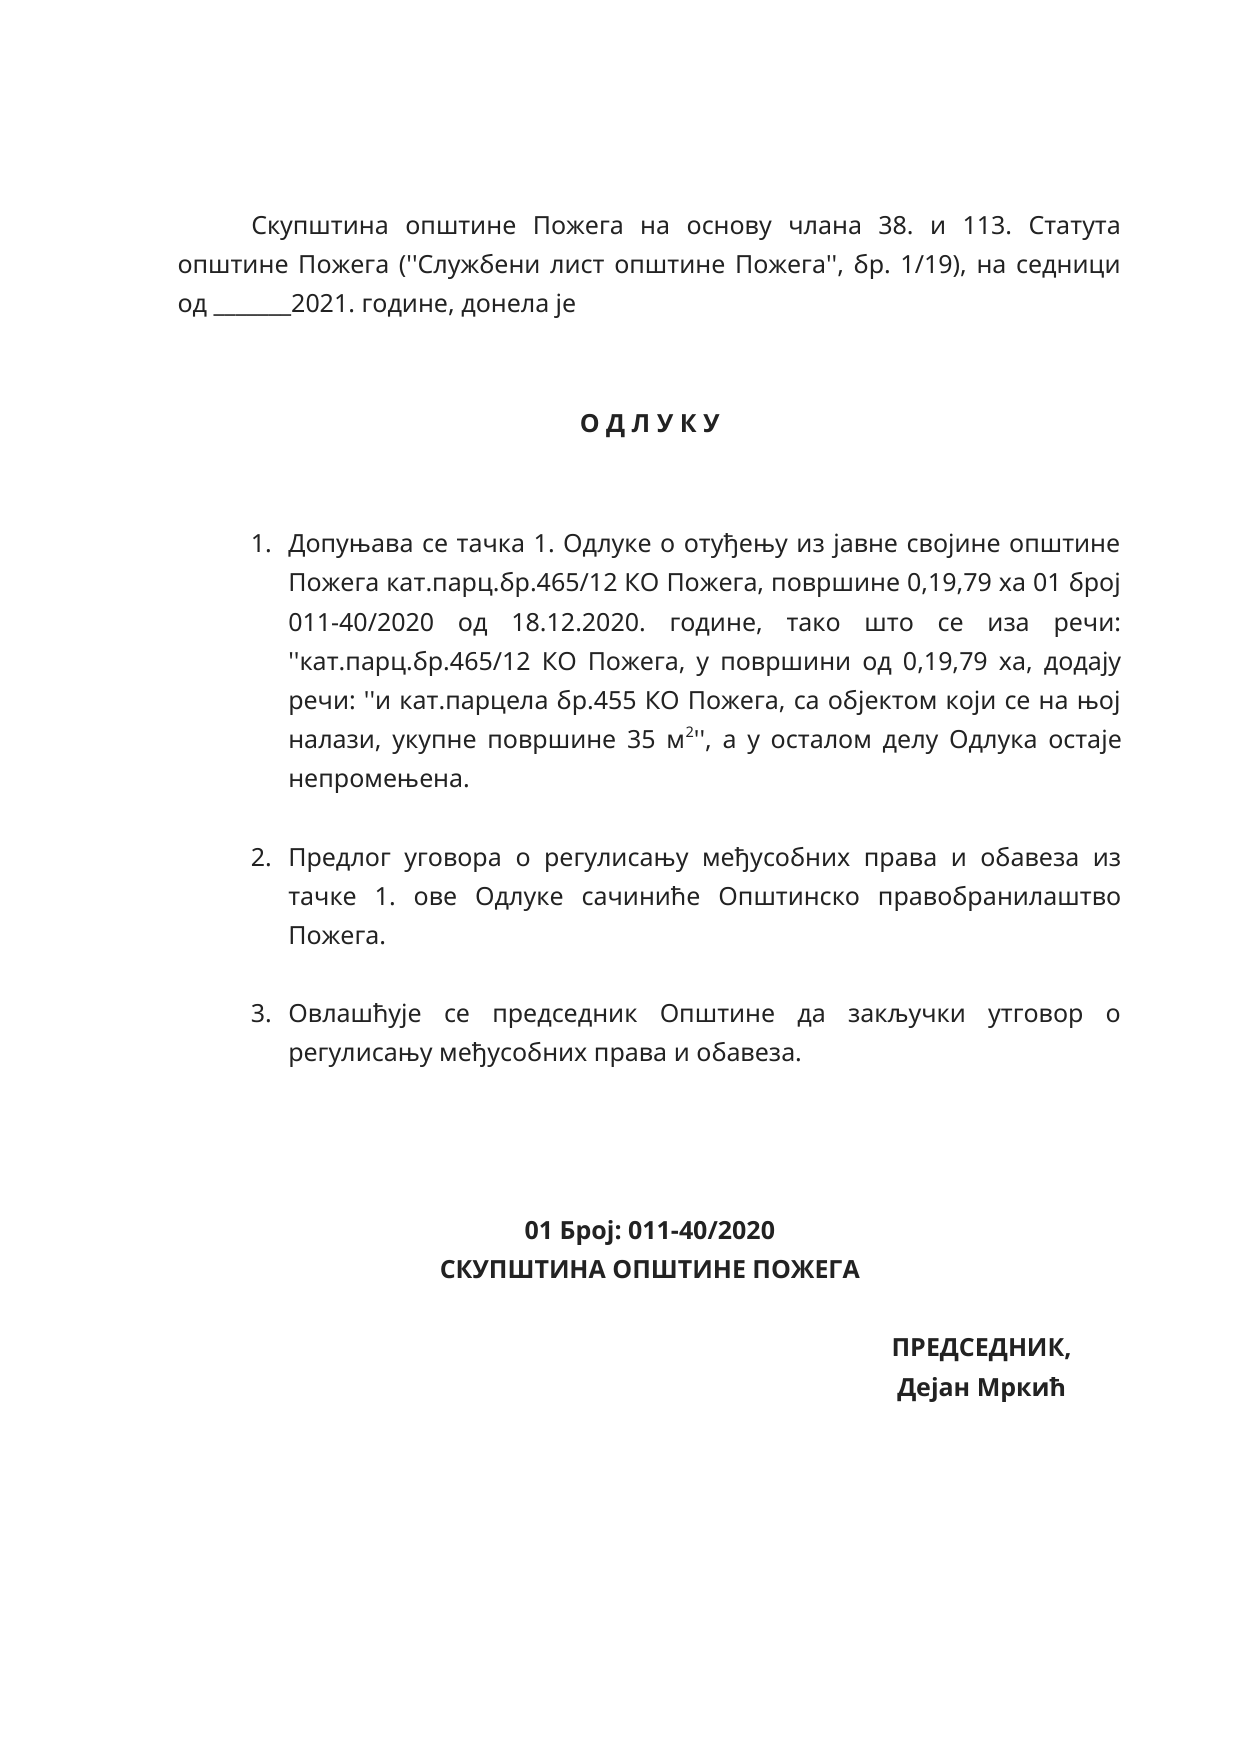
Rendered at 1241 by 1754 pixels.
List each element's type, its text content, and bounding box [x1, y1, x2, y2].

list Предлог уговора о регулисању међусобних права и обавеза из тачке 1. ове Одлуке сачиниће Општинско правобранилаштво Пожега. [251, 839, 1122, 952]
text Дејан Мркић [767, 1369, 1122, 1403]
text 01 Број: 011-40/2020 [177, 1213, 1122, 1247]
text О Д Л У К У [177, 406, 1122, 440]
text СКУПШТИНА ОПШТИНЕ ПОЖЕГА [177, 1252, 1122, 1286]
list Овлашћује се председник Општине да закључки утговор о регулисању међусобних права и обавеза. [251, 996, 1122, 1069]
text Скупштина општине Пожега на основу члана 38. и 113. Статута општине Пожега (''Службени лист општине Пожега'', бр. 1/19), на седници од _______2021. године, донела је [177, 208, 1122, 320]
list Допуњава се тачка 1. Одлуке о отуђењу из јавне својине општине Пожега кат.парц.бр.465/12 КО Пожега, површине 0,19,79 ха 01 број 011-40/2020 од 18.12.2020. године, тако што се иза речи: ''кат.парц.бр.465/12 КО Пожега, у површини од 0,19,79 ха, додају речи: ''и кат.парцела бр.455 КО Пожега, са објектом који се на њој налази, укупне површине 35 м2'', а у осталом делу Одлука остаје непромењена. [251, 526, 1122, 795]
text ПРЕДСЕДНИК, [767, 1330, 1122, 1364]
